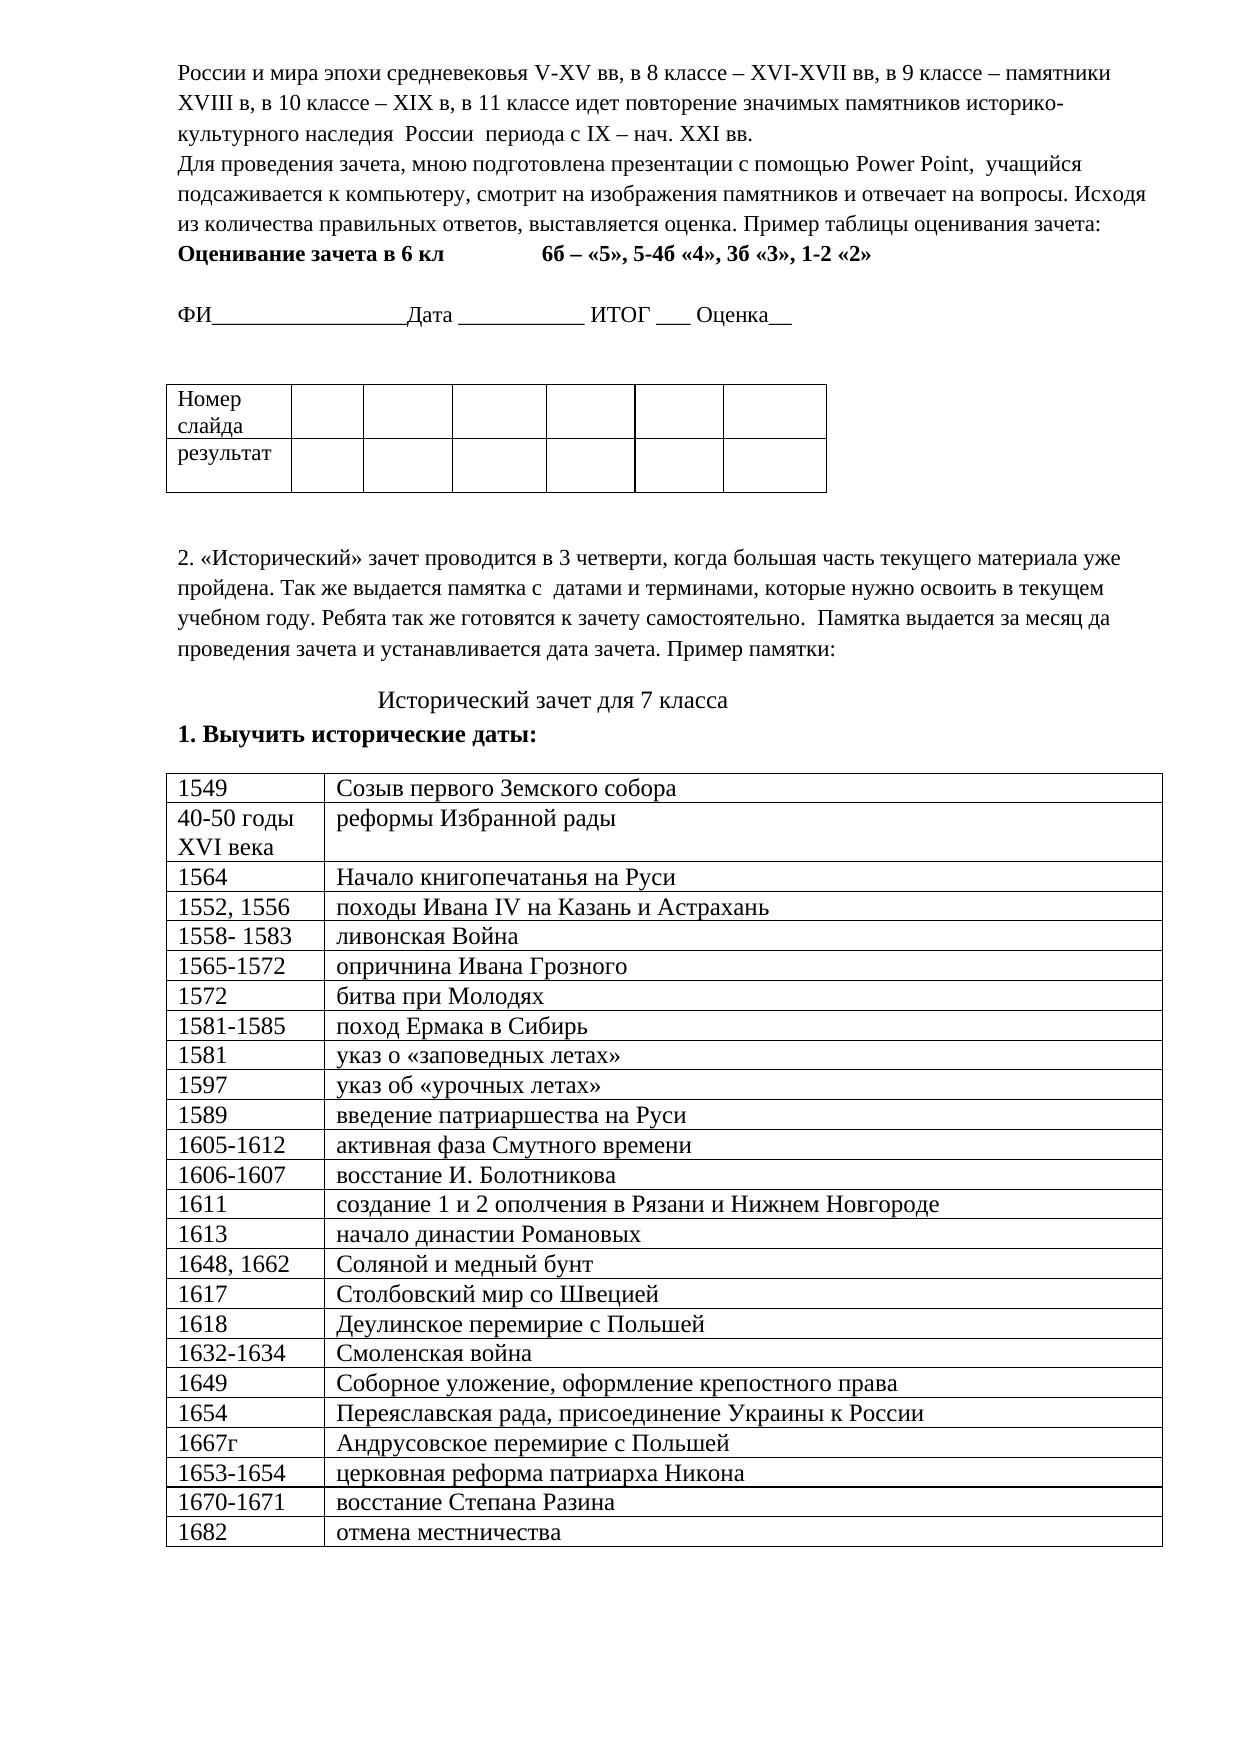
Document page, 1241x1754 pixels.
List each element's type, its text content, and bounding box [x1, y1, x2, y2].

text Исторический зачет для 7 класса 1. Выучить исторические даты: [177, 686, 1152, 747]
table_cell 1667г [167, 1428, 324, 1457]
table_cell [547, 439, 634, 492]
table_cell поход Ермака в Сибирь [325, 1011, 1162, 1039]
table_cell реформы Избранной рады [325, 803, 1162, 861]
table_cell 40-50 годы XVI века [167, 803, 324, 861]
table_cell Деулинское перемирие с Польшей [325, 1309, 1162, 1337]
table_header [364, 385, 452, 438]
table_cell церковная реформа патриарха Никона [325, 1458, 1162, 1486]
table_cell 1597 [167, 1070, 324, 1099]
table_cell Соляной и медный бунт [325, 1249, 1162, 1278]
table_header [292, 385, 363, 438]
table_cell указ об «урочных летах» [325, 1070, 1162, 1099]
table_cell [724, 439, 826, 492]
table_cell 1653-1654 [167, 1458, 324, 1486]
table_cell 1606-1607 [167, 1160, 324, 1188]
table_cell 1617 [167, 1279, 324, 1308]
table_cell 1618 [167, 1309, 324, 1337]
table_cell [453, 439, 546, 492]
table_header [724, 385, 826, 438]
table_cell Андрусовское перемирие с Польшей [325, 1428, 1162, 1457]
table_cell Смоленская война [325, 1339, 1162, 1367]
table_header [547, 385, 634, 438]
table_cell восстание Степана Разина [325, 1488, 1162, 1516]
table_cell 1648, 1662 [167, 1249, 324, 1278]
table_cell [364, 439, 452, 492]
table_cell 1589 [167, 1100, 324, 1129]
table_cell 1572 [167, 981, 324, 1010]
table_cell походы Ивана IV на Казань и Астрахань [325, 892, 1162, 920]
table_cell введение патриаршества на Руси [325, 1100, 1162, 1129]
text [177, 59, 1152, 359]
table_cell 1581-1585 [167, 1011, 324, 1039]
table_cell [636, 439, 723, 492]
table_cell отмена местничества [325, 1517, 1162, 1546]
table_cell 1632-1634 [167, 1339, 324, 1367]
table_cell 1605-1612 [167, 1130, 324, 1159]
table_cell 1670-1671 [167, 1488, 324, 1516]
table_cell Столбовский мир со Швецией [325, 1279, 1162, 1308]
table_cell восстание И. Болотникова [325, 1160, 1162, 1188]
table_header Созыв первого Земского собора [325, 774, 1162, 802]
table_cell ливонская Война [325, 921, 1162, 950]
table_cell указ о «заповедных летах» [325, 1041, 1162, 1069]
table_cell начало династии Романовых [325, 1219, 1162, 1248]
table_cell создание 1 и 2 ополчения в Рязани и Нижнем Новгороде [325, 1190, 1162, 1218]
table_cell 1558- 1583 [167, 921, 324, 950]
table_cell [292, 439, 363, 492]
table_cell 1564 [167, 862, 324, 891]
table_cell Переяславская рада, присоединение Украины к России [325, 1398, 1162, 1427]
table_cell 1613 [167, 1219, 324, 1248]
table_cell битва при Молодях [325, 981, 1162, 1010]
table_header 1549 [167, 774, 324, 802]
text 2. «Исторический» зачет проводится в 3 четверти, когда большая часть текущего материала уже пройдена. Так же выдается памятка с датами и терминами, которые нужно освоить в текущем учебном году. Ребята так же готовятся к зачету самостоятельно. Памятка выдается за месяц да проведения зачета и устанавливается дата зачета. Пример памятки: [177, 544, 1152, 661]
table_cell 1581 [167, 1041, 324, 1069]
table_cell 1565-1572 [167, 951, 324, 980]
table_cell 1654 [167, 1398, 324, 1427]
table_cell 1611 [167, 1190, 324, 1218]
table_cell результат [167, 439, 291, 492]
table_cell Соборное уложение, оформление крепостного права [325, 1368, 1162, 1397]
table_header [636, 385, 723, 438]
table_header [453, 385, 546, 438]
table_cell 1552, 1556 [167, 892, 324, 920]
table_cell 1682 [167, 1517, 324, 1546]
table_header Номер слайда [167, 385, 291, 438]
table_cell 1649 [167, 1368, 324, 1397]
table_cell Начало книгопечатанья на Руси [325, 862, 1162, 891]
table_cell активная фаза Смутного времени [325, 1130, 1162, 1159]
table_cell опричнина Ивана Грозного [325, 951, 1162, 980]
